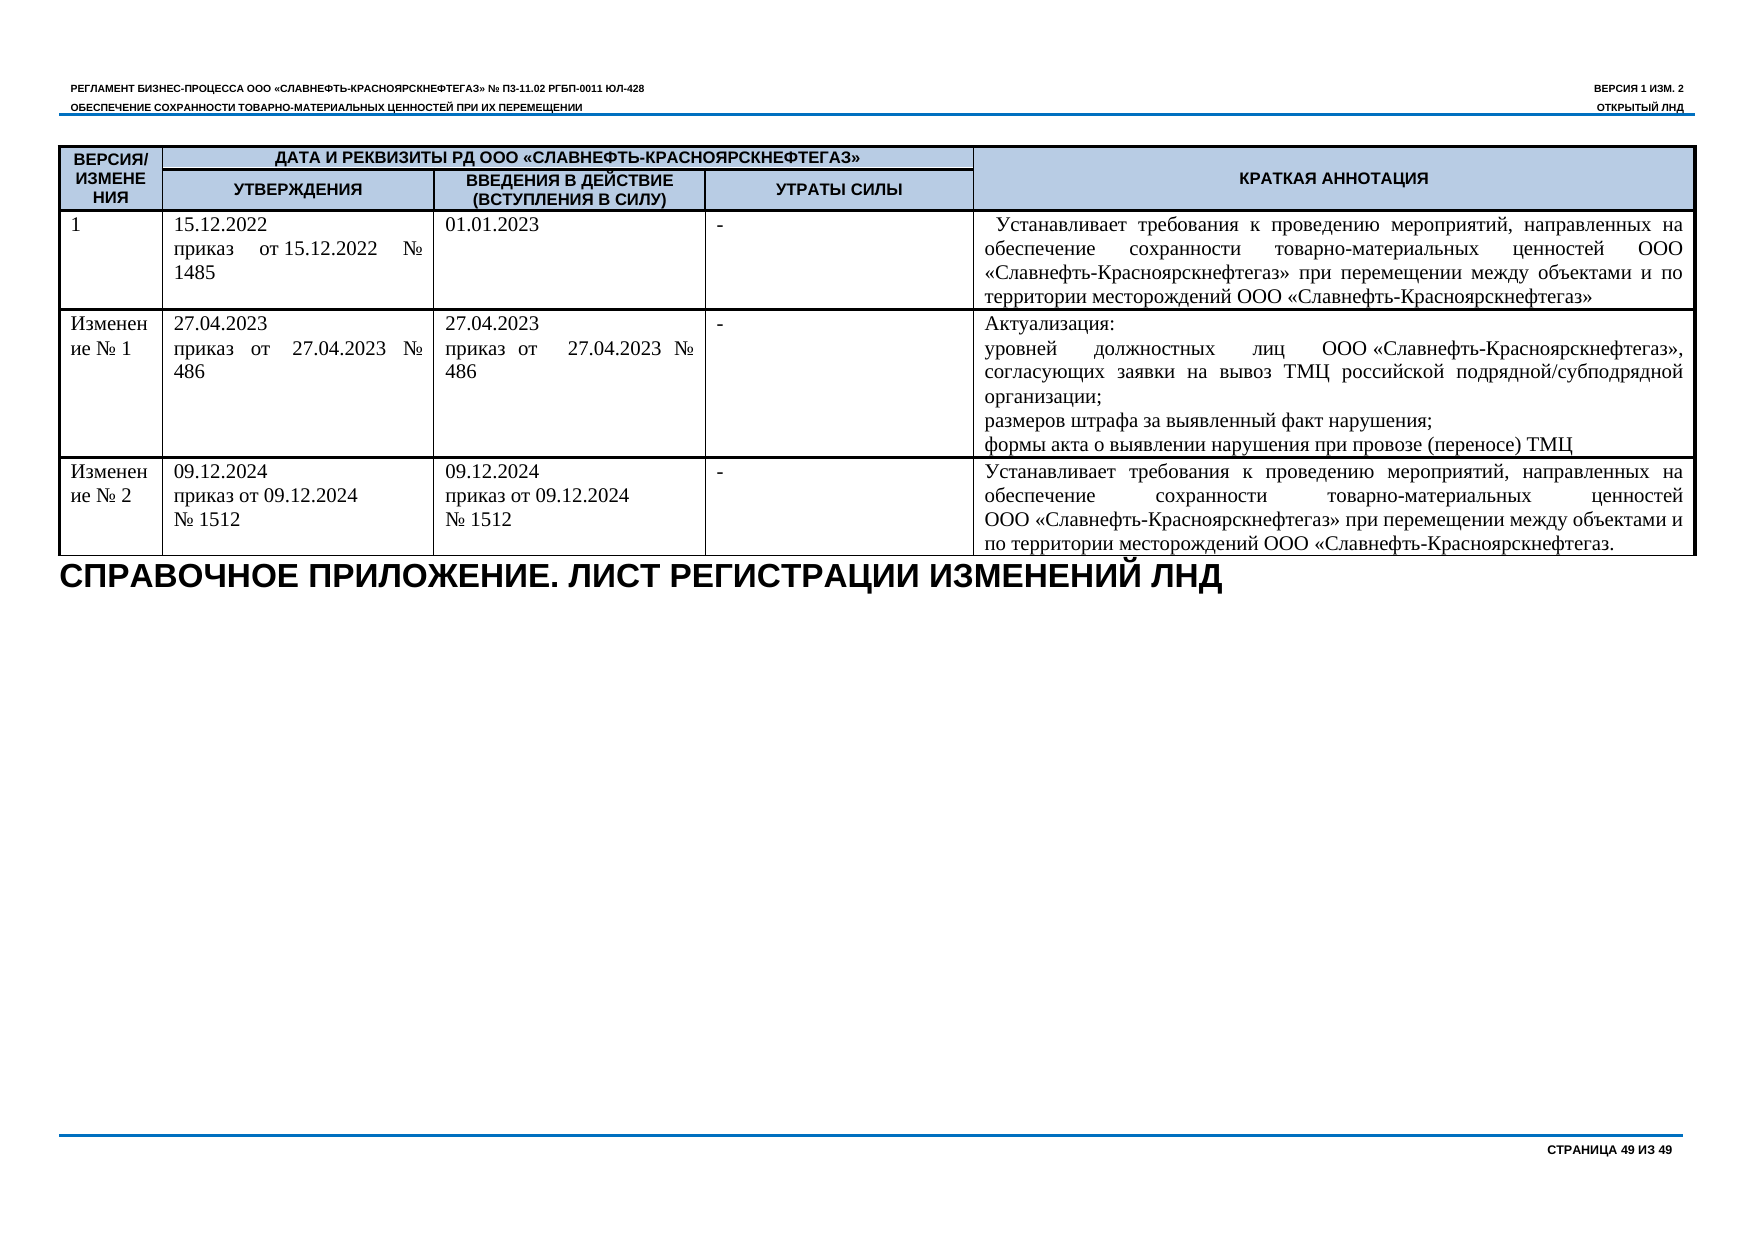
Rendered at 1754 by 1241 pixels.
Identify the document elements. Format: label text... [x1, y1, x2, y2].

table_cell ВВЕДЕНИЯ В ДЕЙСТВИЕ (вступления в силу) [435, 171, 704, 209]
table_cell - [706, 459, 973, 555]
table_cell 27.04.2023 приказ от 27.04.2023 № 486 [434, 311, 705, 456]
table_cell 09.12.2024 приказ от 09.12.2024 № 1512 [163, 459, 433, 555]
table_cell 1 [61, 212, 162, 308]
table_cell УТВЕРЖДЕНИЯ [163, 171, 433, 209]
table_header версия/ изменения [61, 148, 162, 209]
table_cell Устанавливает требования к проведению мероприятий, направленных на обеспечение сохранности товарно-материальных ценностей ООО «Славнефть-Красноярскнефтегаз» при перемещении между объектами и по территории месторождений ООО «Славнефть-Красноярскнефтегаз. [974, 459, 1693, 555]
table_cell Устанавливает требования к проведению мероприятий, направленных на обеспечение сохранности товарно-материальных ценностей ООО «Славнефть-Красноярскнефтегаз» при перемещении между объектами и по территории месторождений ООО «Славнефть-Красноярскнефтегаз» [974, 212, 1693, 308]
table_cell Изменение № 2 [61, 459, 162, 555]
table_cell 27.04.2023 приказ от 27.04.2023 № 486 [163, 311, 433, 456]
table_cell утраты силы [706, 171, 973, 209]
text СПРАВОЧНОЕ ПРИЛОЖЕНИЕ. ЛИСТ РЕГИСТРАЦИИ ИЗМЕНЕНИЙ ЛНД [59, 556, 1695, 594]
table_header ДАТА И РЕКВИЗИТЫ РД ООО «СЛАВНЕФТЬ-КРАСНОЯРСКНЕФТЕГАЗ» [163, 148, 973, 167]
table_cell - [706, 311, 973, 456]
table_cell 01.01.2023 [434, 212, 705, 308]
table_cell 15.12.2022 приказ от 15.12.2022 № 1485 [163, 212, 433, 308]
table_cell - [706, 212, 973, 308]
table_cell Изменение № 1 [61, 311, 162, 456]
table_header краткАЯ аннотациЯ [974, 148, 1693, 209]
table_cell 09.12.2024 приказ от 09.12.2024 № 1512 [434, 459, 705, 555]
table_cell Актуализация: уровней должностных лиц ООО «Славнефть-Красноярскнефтегаз», согласующих заявки на вывоз ТМЦ российской подрядной/субподрядной организации; размеров штрафа за выявленный факт нарушения; формы акта о выявлении нарушения при провозе (переносе) ТМЦ [974, 311, 1693, 456]
